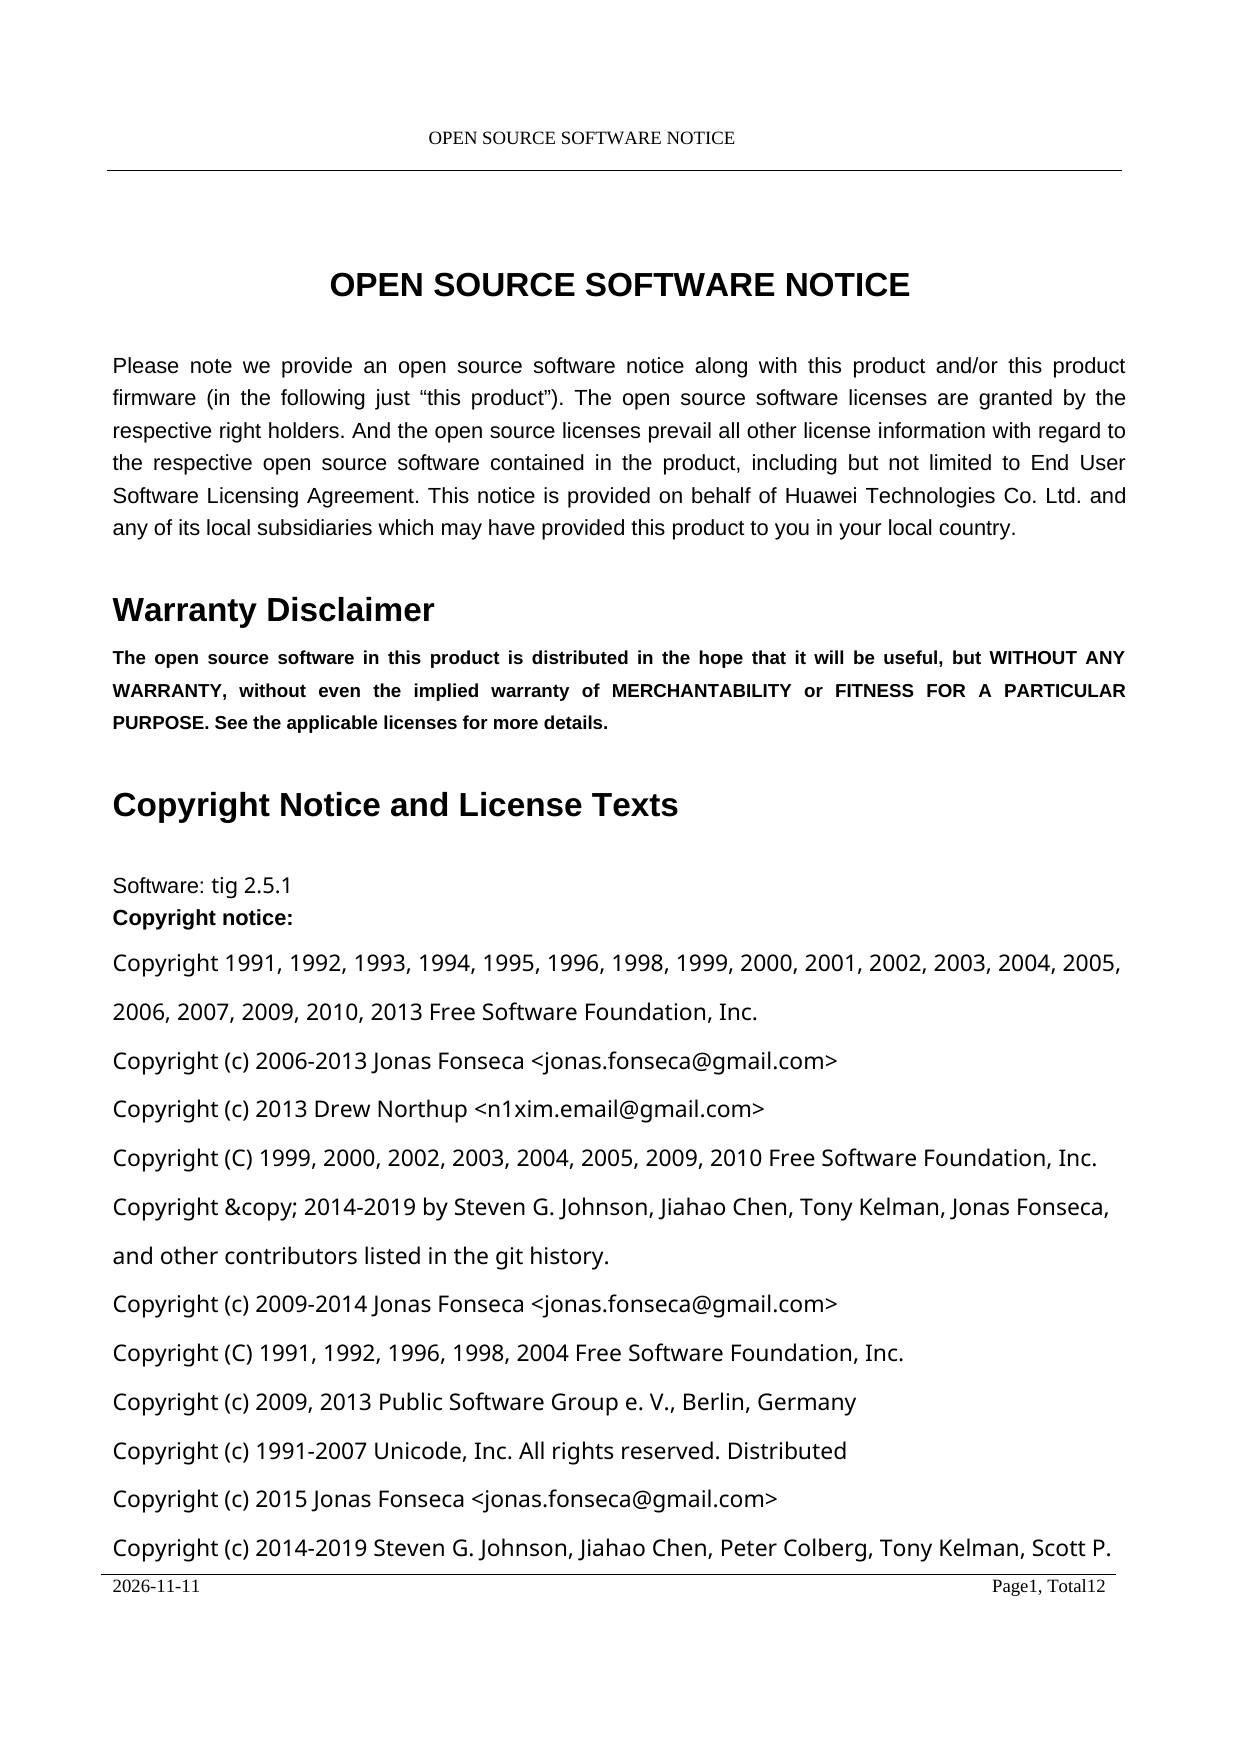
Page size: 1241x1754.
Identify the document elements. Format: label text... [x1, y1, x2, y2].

text Software: tig 2.5.1 [112, 869, 1128, 901]
text Warranty Disclaimer [112, 576, 1128, 641]
text Copyright Notice and License Texts [112, 771, 1128, 836]
text Copyright notice: [112, 901, 1128, 934]
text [112, 947, 1128, 1564]
text Please note we provide an open source software notice along with this product and/or this product firmware (in the following just “this product”). The open source software licenses are granted by the respective right holders. And the open source licenses prevail all other license information with regard to the respective open source software contained in the product, including but not limited to End User Software Licensing Agreement. This notice is provided on behalf of Huawei Technologies Co. Ltd. and any of its local subsidiaries which may have provided this product to you in your local country. [112, 349, 1128, 544]
text OPEN SOURCE SOFTWARE NOTICE [112, 251, 1128, 316]
text The open source software in this product is distributed in the hope that it will be useful, but WITHOUT ANY WARRANTY, without even the implied warranty of MERCHANTABILITY or FITNESS FOR A PARTICULAR PURPOSE. See the applicable licenses for more details. [112, 641, 1128, 739]
